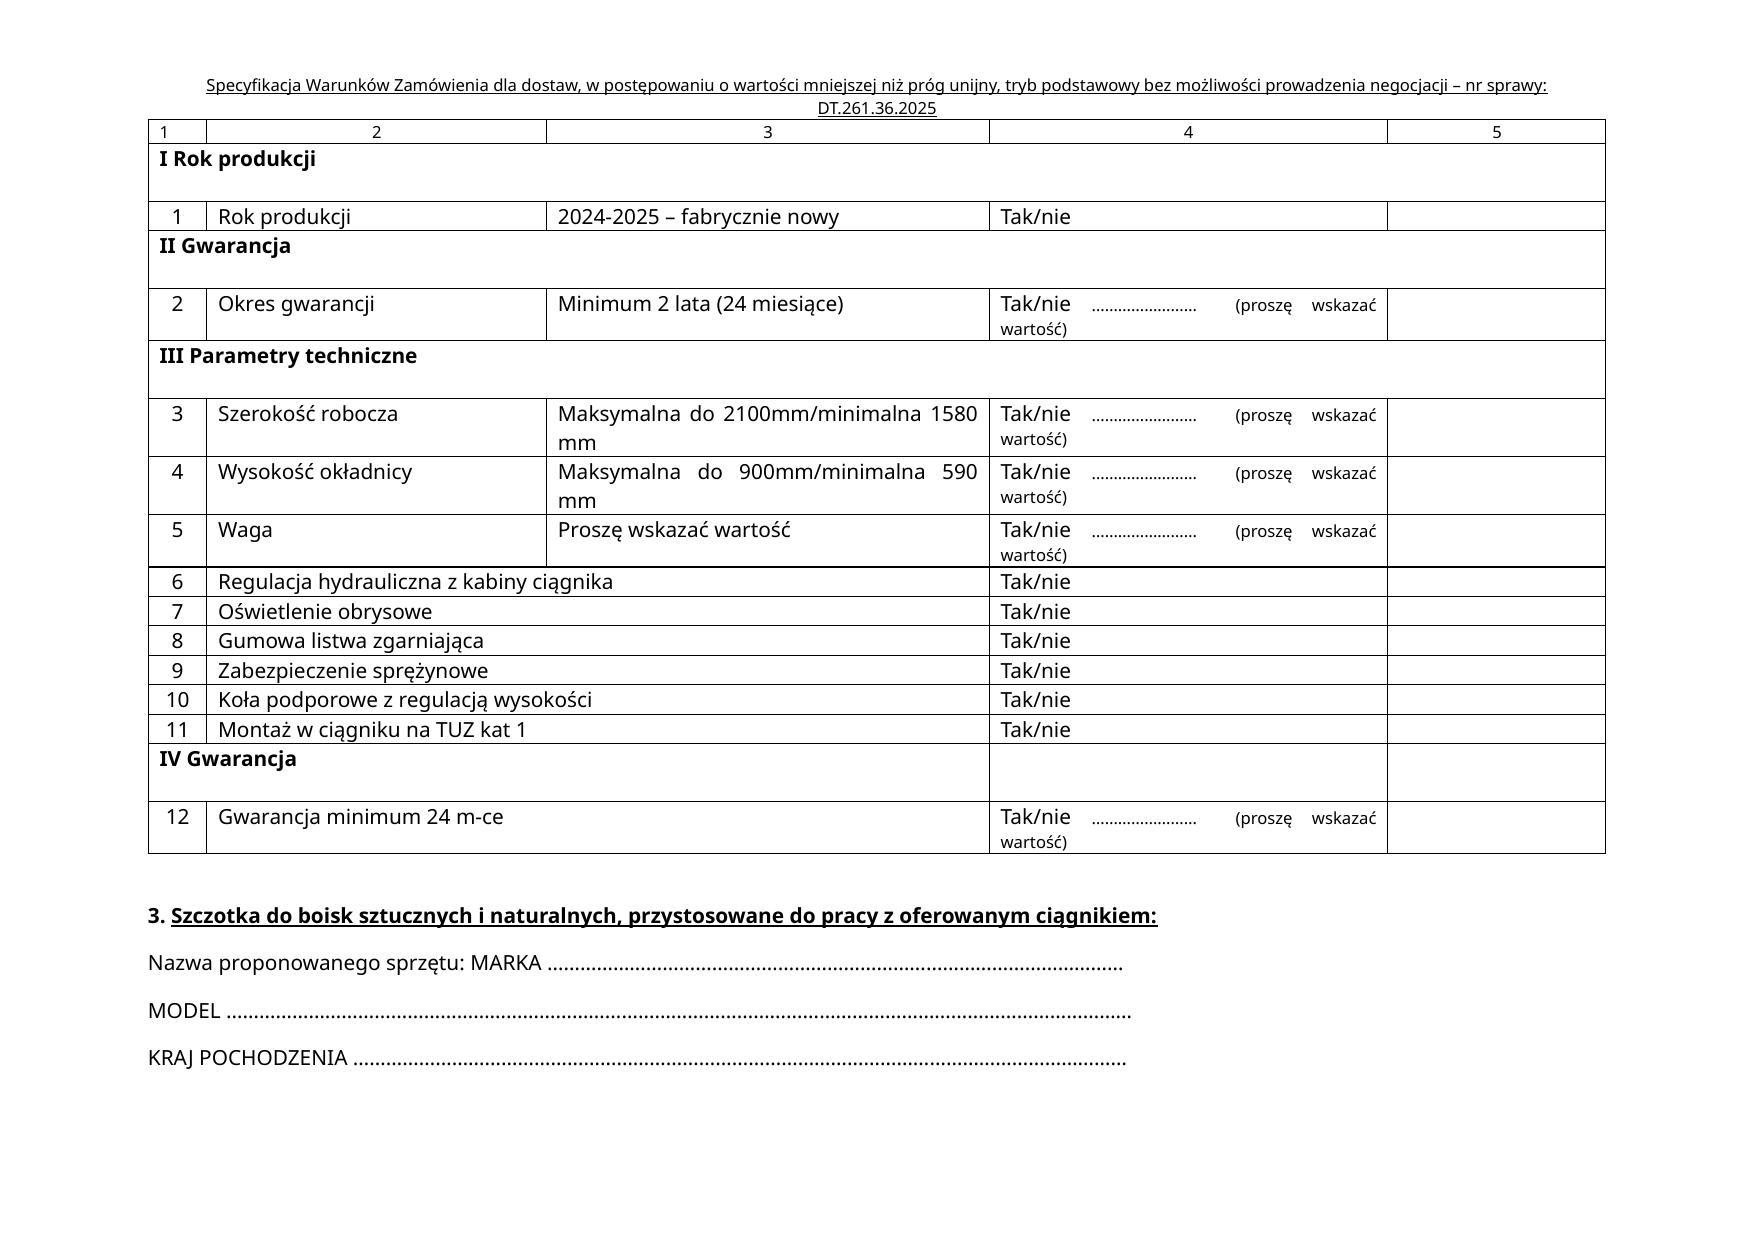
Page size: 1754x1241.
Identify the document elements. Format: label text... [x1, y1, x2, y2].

table_cell 12 [149, 802, 206, 853]
table_cell Tak/nie [990, 656, 1387, 684]
table_cell Okres gwarancji [207, 289, 546, 340]
table_cell Gwarancja minimum 24 m-ce [207, 802, 989, 853]
table_cell 5 [149, 515, 206, 566]
table_cell [1388, 802, 1605, 853]
table_cell Kolumna 2 [207, 120, 546, 143]
table_cell Zabezpieczenie sprężynowe [207, 656, 989, 684]
table_cell Tak/nie …………………… (proszę wskazać wartość) [990, 457, 1387, 514]
table_cell [1388, 715, 1605, 743]
table_cell 4 [149, 457, 206, 514]
table_cell Proszę wskazać wartość [547, 515, 989, 566]
table_cell [1388, 202, 1605, 230]
table_cell Tak/nie [990, 685, 1387, 714]
table_cell Minimum 2 lata (24 miesiące) [547, 289, 989, 340]
table_cell [1388, 597, 1605, 625]
table_cell [1388, 457, 1605, 514]
table_cell Koła podporowe z regulacją wysokości [207, 685, 989, 714]
table_cell Gumowa listwa zgarniająca [207, 626, 989, 655]
text Nazwa proponowanego sprzętu: MARKA …………………………………………………………………………………………… [148, 948, 1606, 977]
table_cell 10 [149, 685, 206, 714]
table_cell 9 [149, 656, 206, 684]
table_cell Tak/nie …………………… (proszę wskazać wartość) [990, 802, 1387, 853]
table_cell Tak/nie [990, 715, 1387, 743]
text KRAJ POCHODZENIA …………………………………………………………………………………………………………………………… [148, 1043, 1606, 1072]
table_cell [1388, 568, 1605, 596]
text MODEL ………………………………………………………………………………………………………………………………………………… [148, 996, 1606, 1024]
table_cell Tak/nie …………………… (proszę wskazać wartość) [990, 399, 1387, 456]
table_cell 1 [149, 202, 206, 230]
table_cell III Parametry techniczne [149, 341, 1605, 398]
table_cell Regulacja hydrauliczna z kabiny ciągnika [207, 568, 989, 596]
table_cell Kolumna 5 [1388, 120, 1605, 143]
table_cell Rok produkcji [207, 202, 546, 230]
table_cell Kolumna 4 [990, 120, 1387, 143]
table_cell [990, 744, 1387, 801]
table_cell [1388, 515, 1605, 566]
table_cell Waga [207, 515, 546, 566]
table_cell [1388, 656, 1605, 684]
table_cell Szerokość robocza [207, 399, 546, 456]
table_cell Montaż w ciągniku na TUZ kat 1 [207, 715, 989, 743]
table_cell 8 [149, 626, 206, 655]
table_cell IV Gwarancja [149, 744, 989, 801]
table_cell Tak/nie …………………… (proszę wskazać wartość) [990, 515, 1387, 566]
table_cell Oświetlenie obrysowe [207, 597, 989, 625]
table_cell Wysokość okładnicy [207, 457, 546, 514]
table_cell [1388, 626, 1605, 655]
table_cell Kolumna 3 [547, 120, 989, 143]
table_cell [1388, 399, 1605, 456]
table_cell Tak/nie [990, 568, 1387, 596]
table_cell 2 [149, 289, 206, 340]
table_cell Kol 1 [149, 120, 206, 143]
table_cell [1388, 744, 1605, 801]
table_cell 6 [149, 568, 206, 596]
table_cell II Gwarancja [149, 231, 1605, 288]
table_cell 3 [149, 399, 206, 456]
table_cell Maksymalna do 900mm/minimalna 590 mm [547, 457, 989, 514]
table_cell 7 [149, 597, 206, 625]
text 3. Szczotka do boisk sztucznych i naturalnych, przystosowane do pracy z oferowanym ciągnikiem: [148, 901, 1606, 930]
table_cell I Rok produkcji [149, 144, 1605, 201]
table_cell Tak/nie [990, 597, 1387, 625]
table_cell 2024-2025 – fabrycznie nowy [547, 202, 989, 230]
table_cell Maksymalna do 2100mm/minimalna 1580 mm [547, 399, 989, 456]
table_cell [1388, 289, 1605, 340]
table_cell Tak/nie [990, 626, 1387, 655]
table_cell Tak/nie [990, 202, 1387, 230]
table_cell [1388, 685, 1605, 714]
table_cell Tak/nie …………………… (proszę wskazać wartość) [990, 289, 1387, 340]
table_cell 11 [149, 715, 206, 743]
